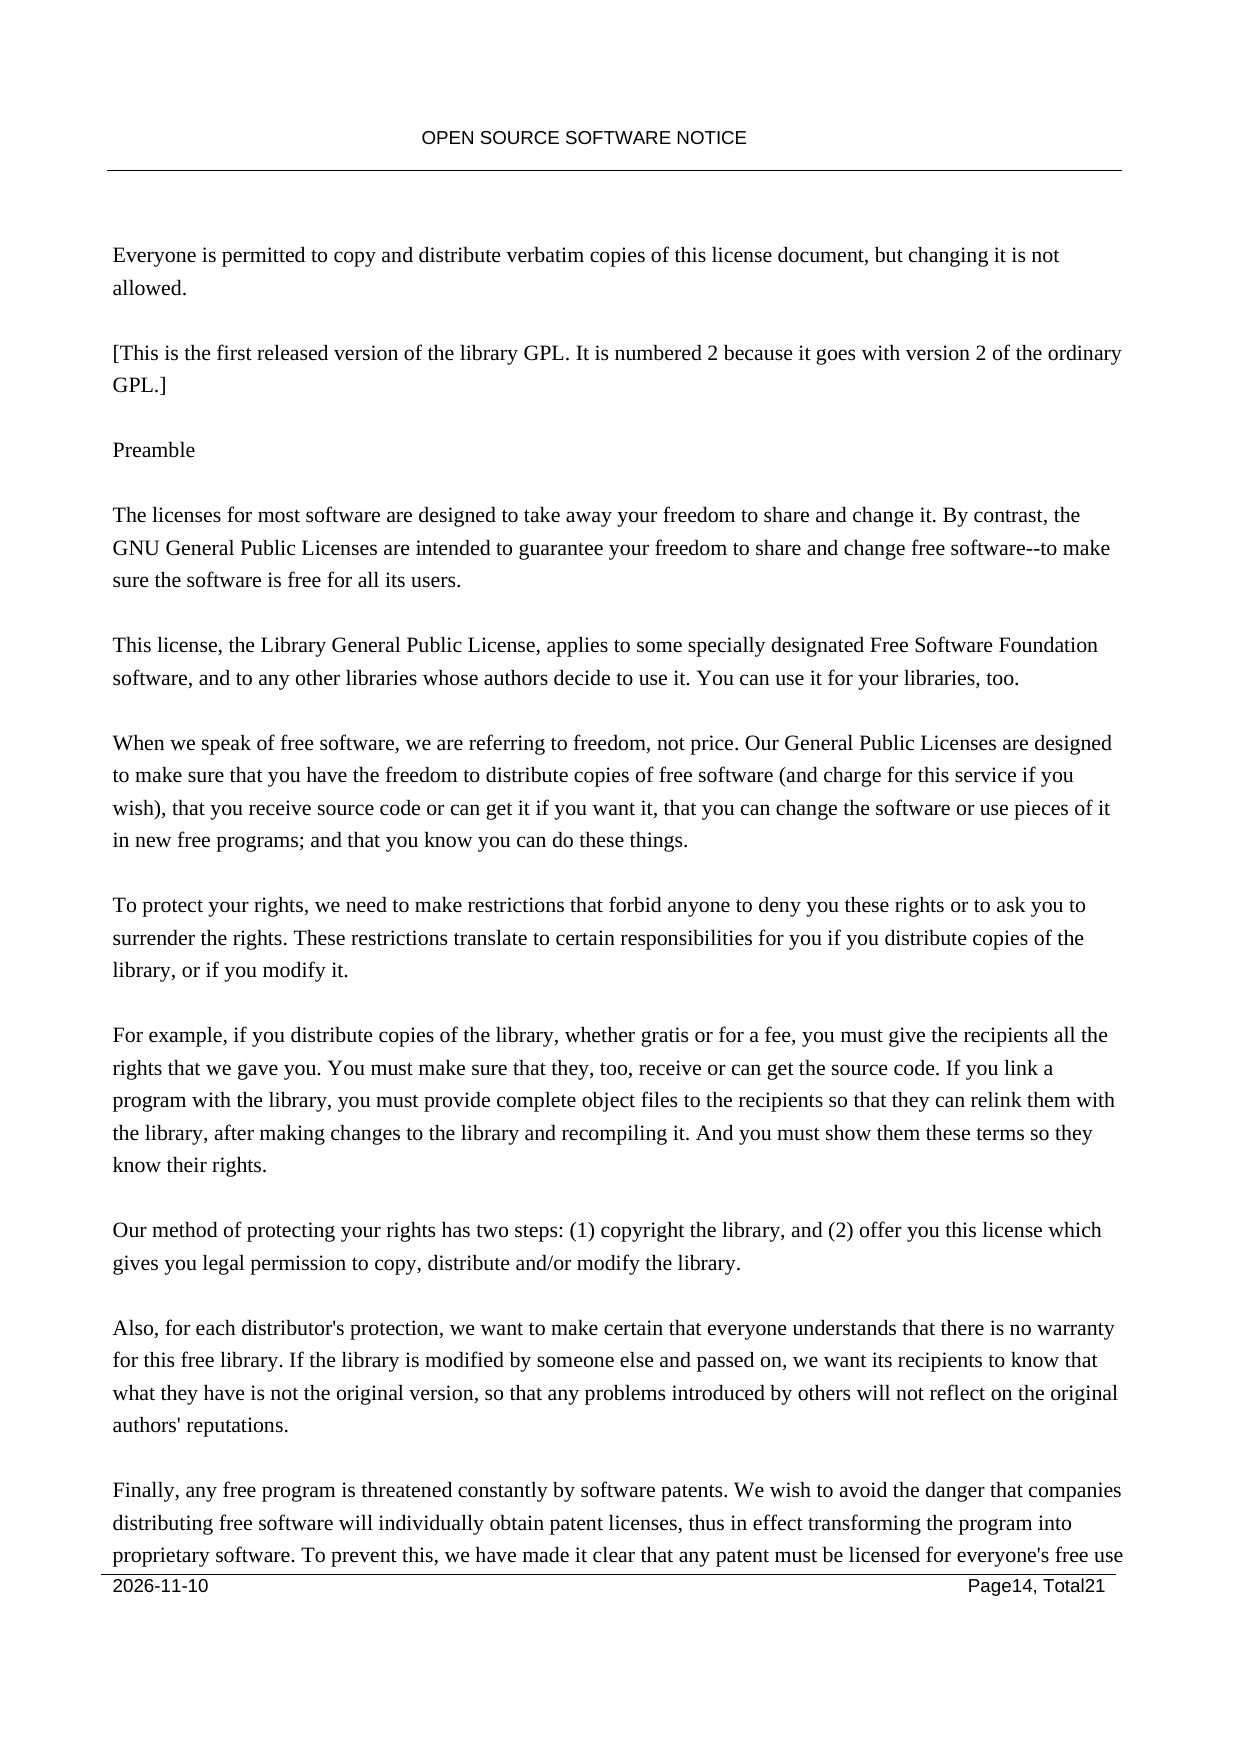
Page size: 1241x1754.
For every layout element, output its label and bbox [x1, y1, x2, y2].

text [112, 206, 1128, 1571]
